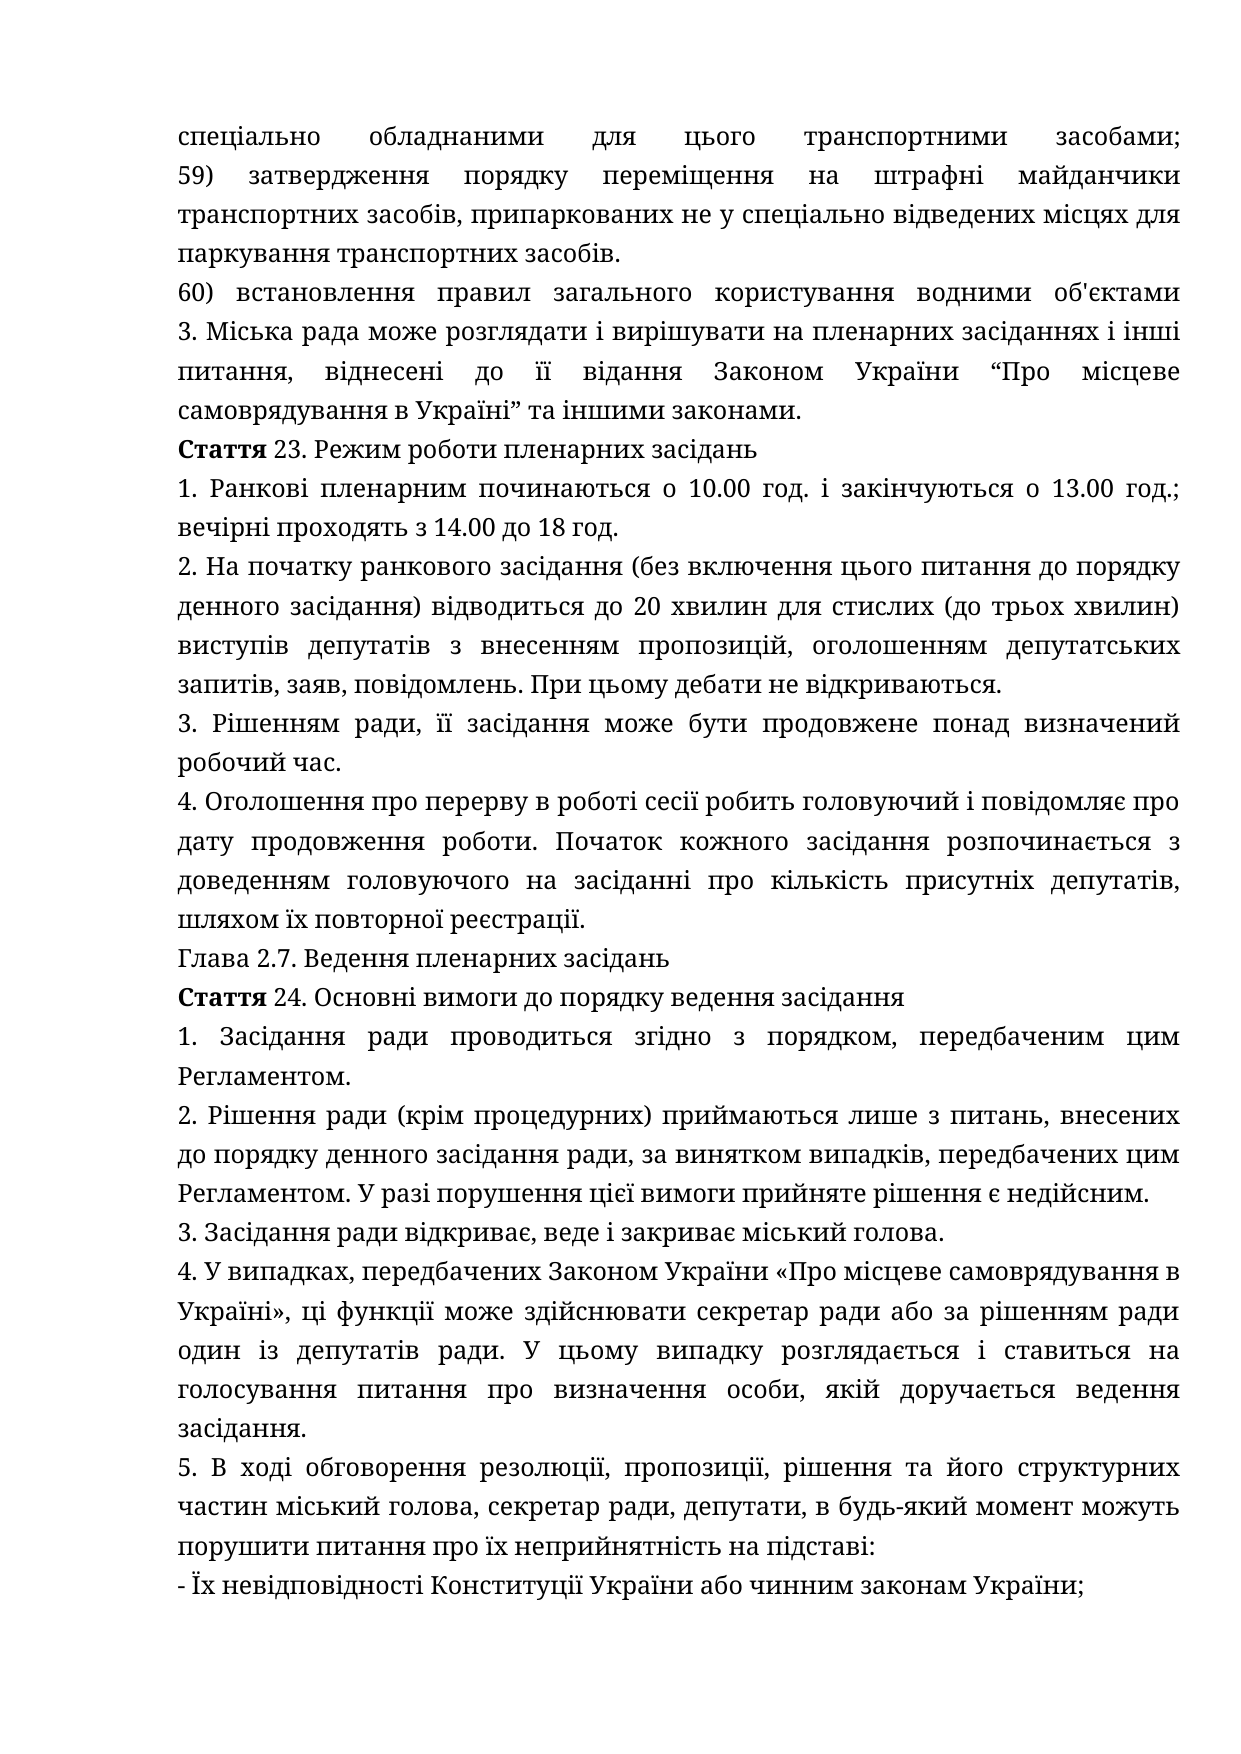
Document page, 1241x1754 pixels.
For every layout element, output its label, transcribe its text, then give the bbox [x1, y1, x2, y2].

text 3. Засідання ради відкриває, веде і закриває міський голова. [177, 1215, 1181, 1249]
text 5. В ході обговорення резолюції, пропозиції, рішення та його структурних частин міський голова, секретар ради, депутати, в будь-який момент можуть порушити питання про їх неприйнятність на підставі: [177, 1450, 1181, 1562]
text 1. Ранкові пленарним починаються о 10.00 год. і закінчуються о 13.00 год.; вечірні проходять з 14.00 до 18 год. [177, 471, 1181, 544]
text 3. Рішенням ради, її засідання може бути продовжене понад визначений робочий час. [177, 706, 1181, 779]
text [177, 118, 1181, 270]
text Глава 2.7. Ведення пленарних засідань [177, 941, 1181, 975]
text Стаття 23. Режим роботи пленарних засідань [177, 431, 1181, 466]
text 60) встановлення правил загального користування водними об'єктами 3. Міська рада може розглядати і вирішувати на пленарних засіданнях і інші питання, віднесені до її відання Законом України “Про місцеве самоврядування в Україні” та іншими законами. [177, 275, 1181, 426]
text Стаття 24. Основні вимоги до порядку ведення засідання [177, 980, 1181, 1014]
text 2. На початку ранкового засідання (без включення цього питання до порядку денного засідання) відводиться до 20 хвилин для стислих (до трьох хвилин) виступів депутатів з внесенням пропозицій, оголошенням депутатських запитів, заяв, повідомлень. При цьому дебати не відкриваються. [177, 549, 1181, 701]
text 4. У випадках, передбачених Законом України «Про місцеве самоврядування в Україні», ці функції може здійснювати секретар ради або за рішенням ради один із депутатів ради. У цьому випадку розглядається і ставиться на голосування питання про визначення особи, якій доручається ведення засідання. [177, 1254, 1181, 1445]
text 4. Оголошення про перерву в роботі сесії робить головуючий і повідомляє про дату продовження роботи. Початок кожного засідання розпочинається з доведенням головуючого на засіданні про кількість присутніх депутатів, шляхом їх повторної реєстрації. [177, 784, 1181, 936]
text 2. Рішення ради (крім процедурних) приймаються лише з питань, внесених до порядку денного засідання ради, за винятком випадків, передбачених цим Регламентом. У разі порушення цієї вимоги прийняте рішення є недійсним. [177, 1097, 1181, 1210]
text 1. Засідання ради проводиться згідно з порядком, передбаченим цим Регламентом. [177, 1019, 1181, 1092]
text - Їх невідповідності Конституції України або чинним законам України; [177, 1567, 1181, 1601]
